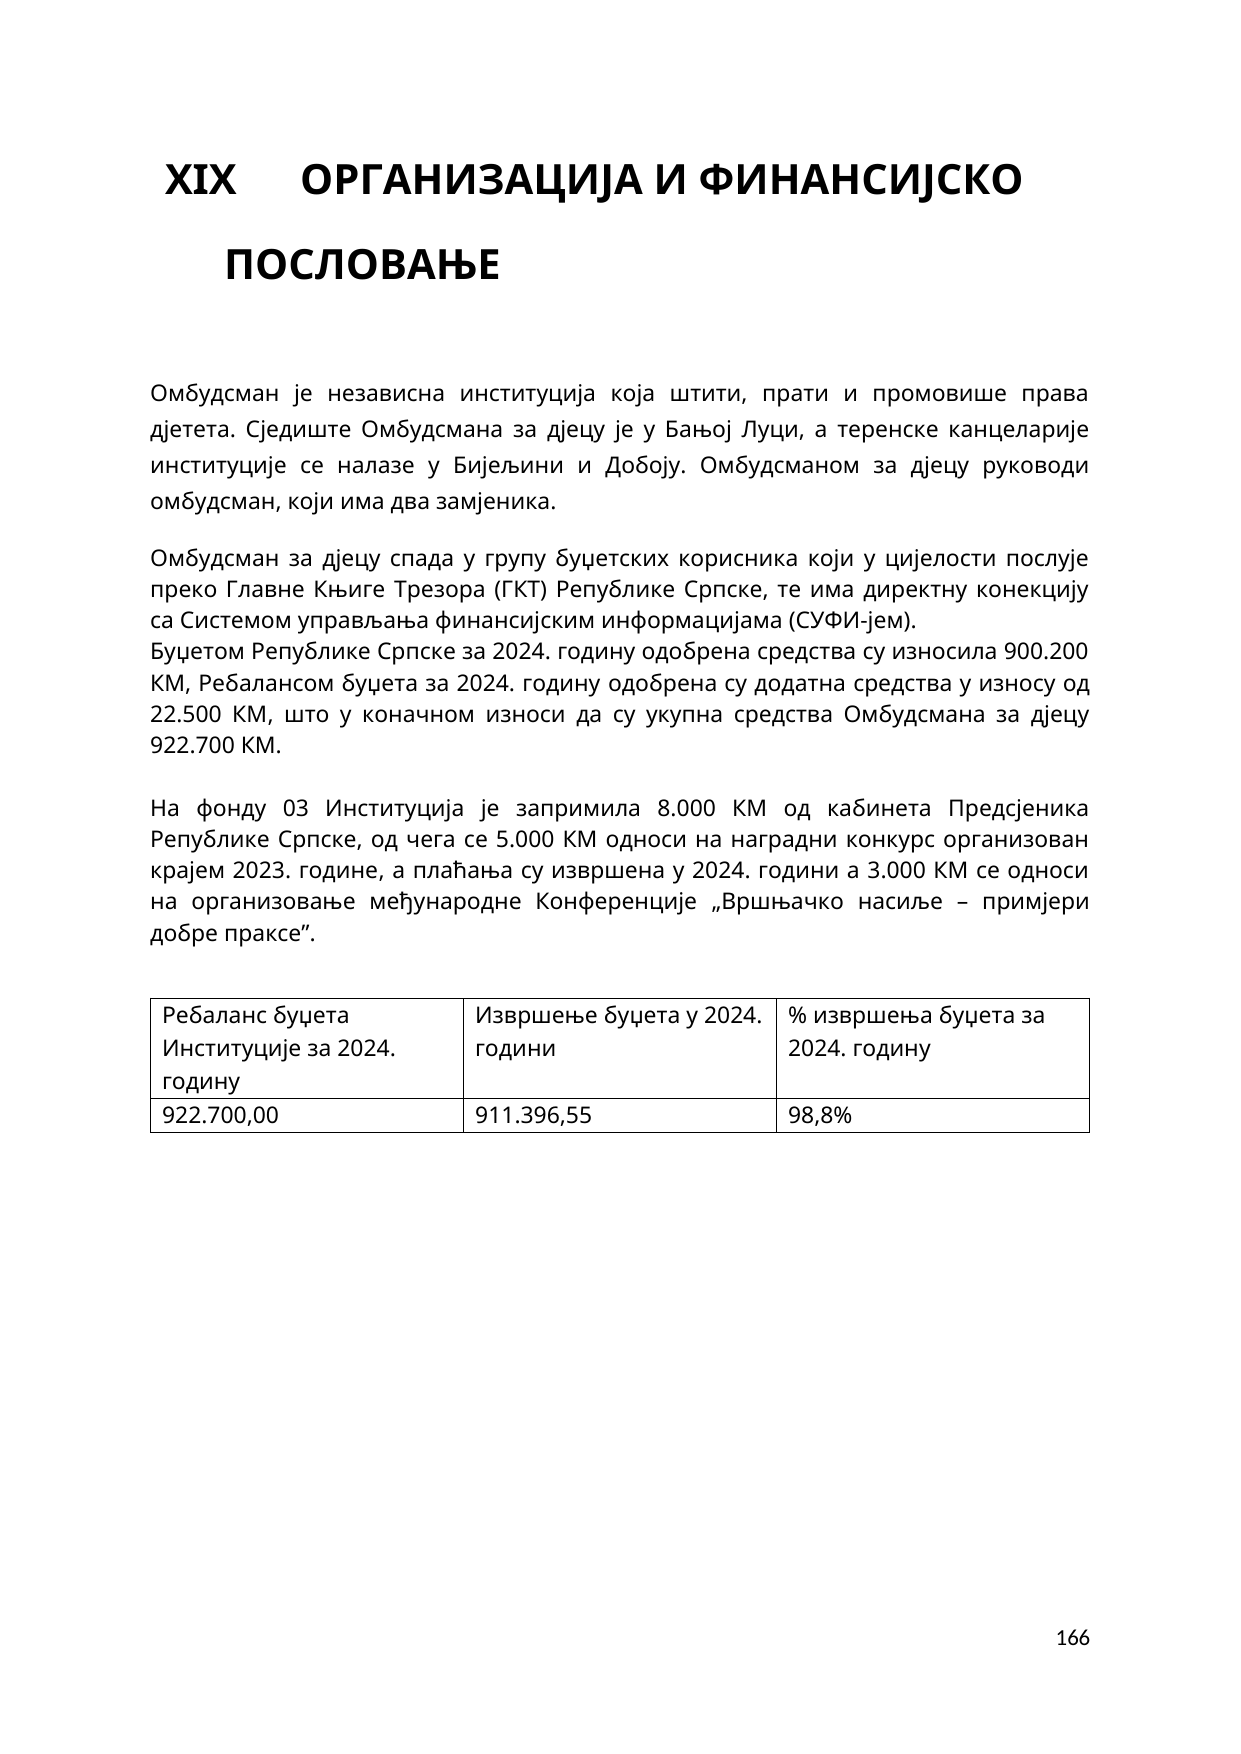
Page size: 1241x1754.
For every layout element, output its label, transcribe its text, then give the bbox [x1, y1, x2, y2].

table_header Ребаланс буџета Институције за 2024. годину [151, 999, 463, 1098]
table_header % извршења буџета за 2024. годину [777, 999, 1089, 1098]
text На фонду 03 Институција је запримила 8.000 КМ од кабинета Предсјеника Републике Српске, од чега се 5.000 КМ односи на наградни конкурс организован крајем 2023. године, а плаћања су извршена у 2024. години а 3.000 КМ се односи на организовање међународне Конференције „Вршњачко насиље – примјери добре праксе”. [150, 792, 1090, 948]
table_cell 922.700,00 [151, 1099, 463, 1132]
table_cell 911.396,55 [464, 1099, 776, 1132]
text Омбудсман је независна институција која штити, прати и промовише права дјетета. Сједиште Омбудсмана за дјецу је у Бањој Луци, а теренске канцеларије институције се налазе у Бијељини и Добоју. Омбудсманом за дјецу руководи омбудсман, који има два замјеника. [150, 377, 1090, 516]
text Буџетом Републике Српске за 2024. годину одобрена средства су износила 900.200 КМ, Ребалансом буџета за 2024. годину одобрена су додатна средства у износу од 22.500 КМ, што у коначном износи да су укупна средства Омбудсмана за дјецу 922.700 КМ. [150, 635, 1090, 760]
subtitle ОРГАНИЗАЦИЈА И ФИНАНСИЈСКО ПОСЛОВАЊЕ [165, 150, 1090, 292]
table_header Извршење буџета у 2024. години [464, 999, 776, 1098]
text Омбудсман за дјецу спада у групу буџетских корисника који у цијелости послује преко Главне Књиге Трезора (ГКТ) Републике Српске, те има директну конекцију са Системом управљања финансијским информацијама (СУФИ-јем). [150, 542, 1090, 635]
table_cell 98,8% [777, 1099, 1089, 1132]
